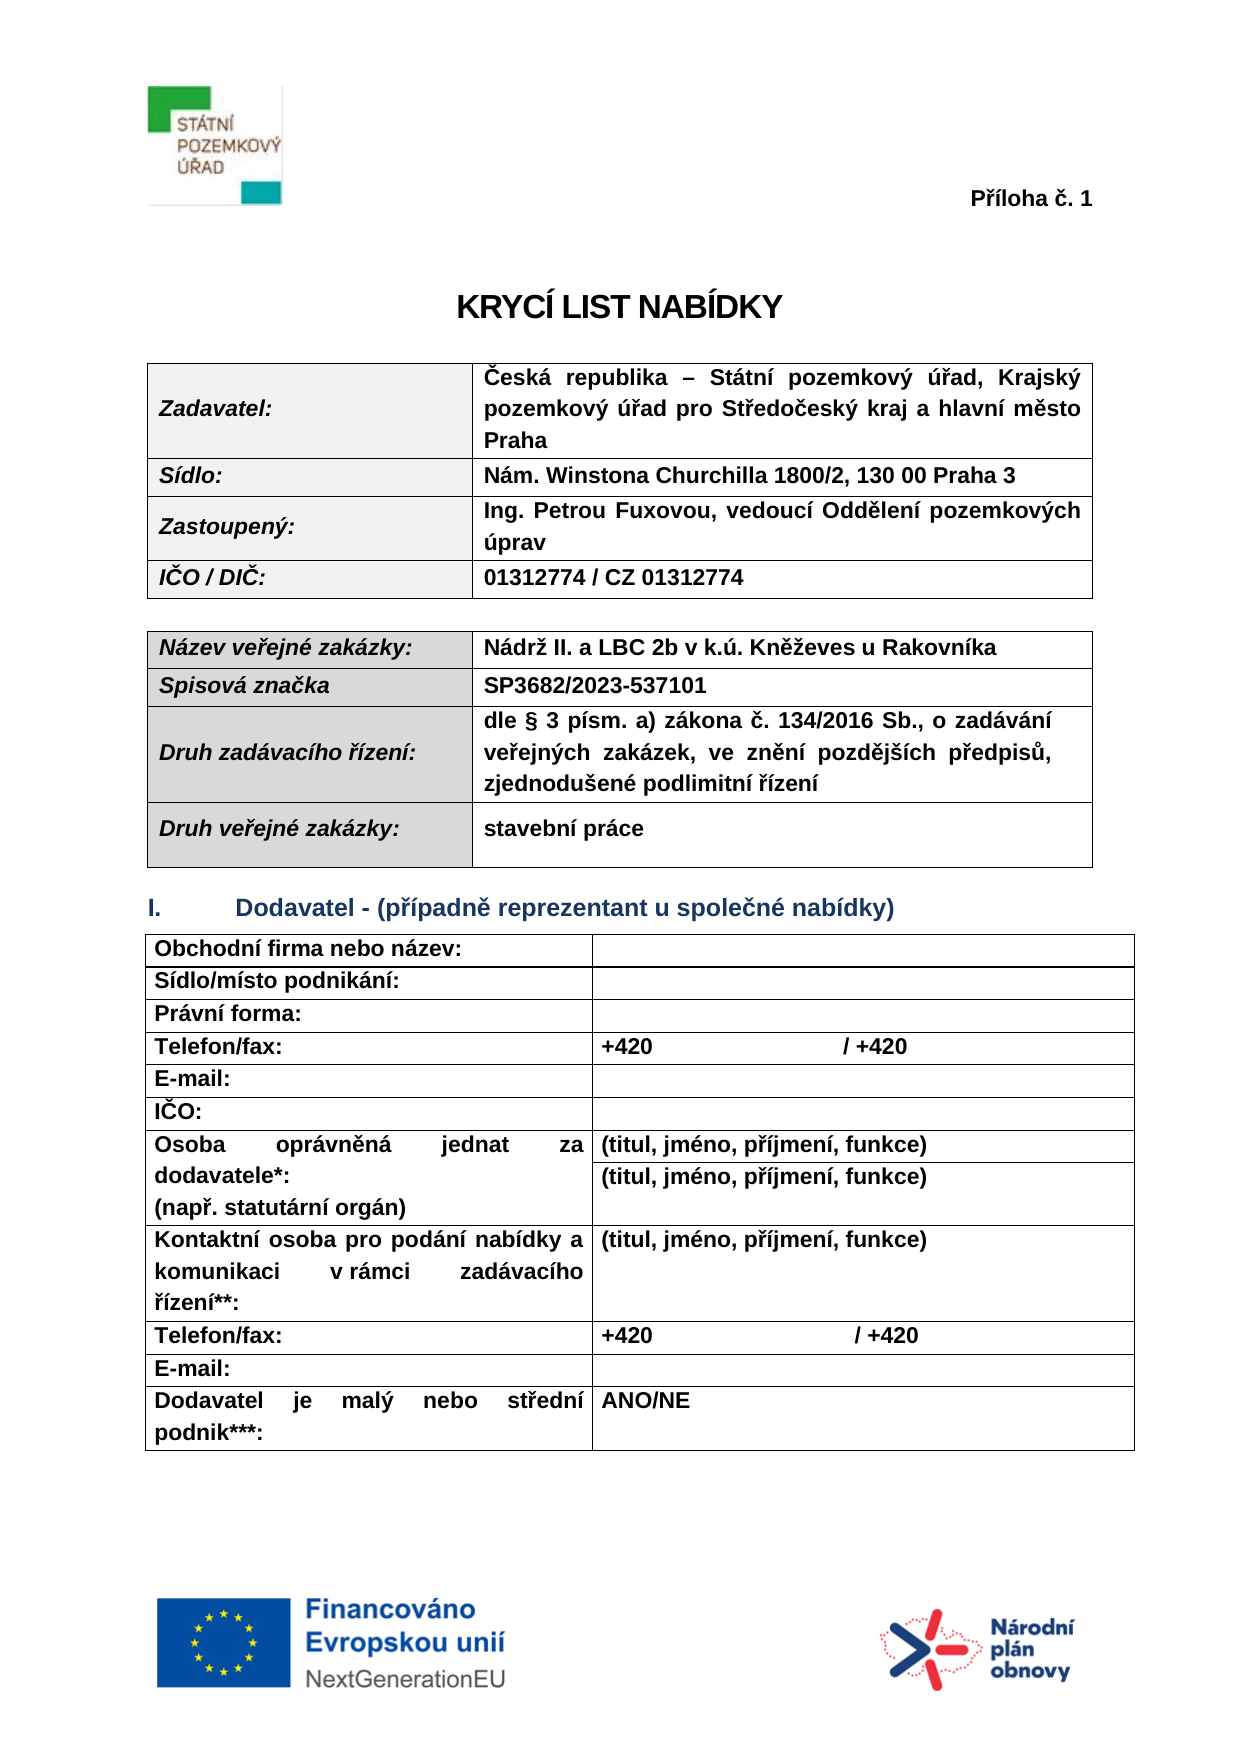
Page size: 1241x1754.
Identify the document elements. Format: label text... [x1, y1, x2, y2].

table_cell [593, 1355, 1134, 1386]
table_cell Dodavatel je malý nebo střední podnik***: [146, 1387, 592, 1450]
table_cell (titul, jméno, příjmení, funkce) [593, 1131, 1134, 1162]
table_cell Kontaktní osoba pro podání nabídky a komunikaci v rámci zadávacího řízení**: [146, 1226, 592, 1321]
table_cell +420 / +420 [593, 1322, 1134, 1353]
table_header Obchodní firma nebo název: [146, 935, 592, 966]
title Krycí list nabídky [148, 287, 1093, 325]
table_cell Spisová značka [148, 669, 472, 706]
table_cell IČO / DIČ: [148, 561, 472, 598]
table_cell [593, 1065, 1134, 1097]
table_header Česká republika – Státní pozemkový úřad, Krajský pozemkový úřad pro Středočeský kraj a hlavní město Praha [473, 364, 1092, 458]
table_cell (titul, jméno, příjmení, funkce) [593, 1163, 1134, 1225]
table_cell stavební práce [473, 803, 1092, 867]
table_cell +420 / +420 [593, 1033, 1134, 1064]
table_cell SP3682/2023-537101 [473, 669, 1092, 706]
subtitle Dodavatel - (případně reprezentant u společné nabídky) [148, 893, 1093, 921]
table_cell (titul, jméno, příjmení, funkce) [593, 1226, 1134, 1321]
table_header [593, 935, 1134, 966]
table_cell E-mail: [146, 1355, 592, 1386]
table_cell Zastoupený: [148, 497, 472, 560]
table_cell Druh veřejné zakázky: [148, 803, 472, 867]
picture [147, 1584, 531, 1699]
table_cell 01312774 / CZ 01312774 [473, 561, 1092, 598]
table_cell Právní forma: [146, 1000, 592, 1032]
table_cell Nám. Winstona Churchilla 1800/2, 130 00 Praha 3 [473, 459, 1092, 496]
table_cell Telefon/fax: [146, 1322, 592, 1353]
picture [864, 1584, 1092, 1720]
table_header Název veřejné zakázky: [148, 632, 472, 668]
table_cell [593, 1098, 1134, 1129]
table_cell Druh zadávacího řízení: [148, 707, 472, 802]
table_cell [593, 968, 1134, 999]
picture [147, 86, 284, 207]
table_cell ANO/NE [593, 1387, 1134, 1450]
table_header Zadavatel: [148, 364, 472, 458]
table_header Nádrž II. a LBC 2b v k.ú. Kněževes u Rakovníka [473, 632, 1092, 668]
table_cell Ing. Petrou Fuxovou, vedoucí Oddělení pozemkových úprav [473, 497, 1092, 560]
table_cell [593, 1000, 1134, 1032]
table_cell Sídlo/místo podnikání: [146, 968, 592, 999]
table_cell Sídlo: [148, 459, 472, 496]
table_cell IČO: [146, 1098, 592, 1129]
table_cell Telefon/fax: [146, 1033, 592, 1064]
table_cell Osoba oprávněná jednat za dodavatele*: (např. statutární orgán) [146, 1131, 592, 1225]
table_cell E-mail: [146, 1065, 592, 1097]
table_cell dle § 3 písm. a) zákona č. 134/2016 Sb., o zadávání veřejných zakázek, ve znění pozdějších předpisů, zjednodušené podlimitní řízení [473, 707, 1092, 802]
